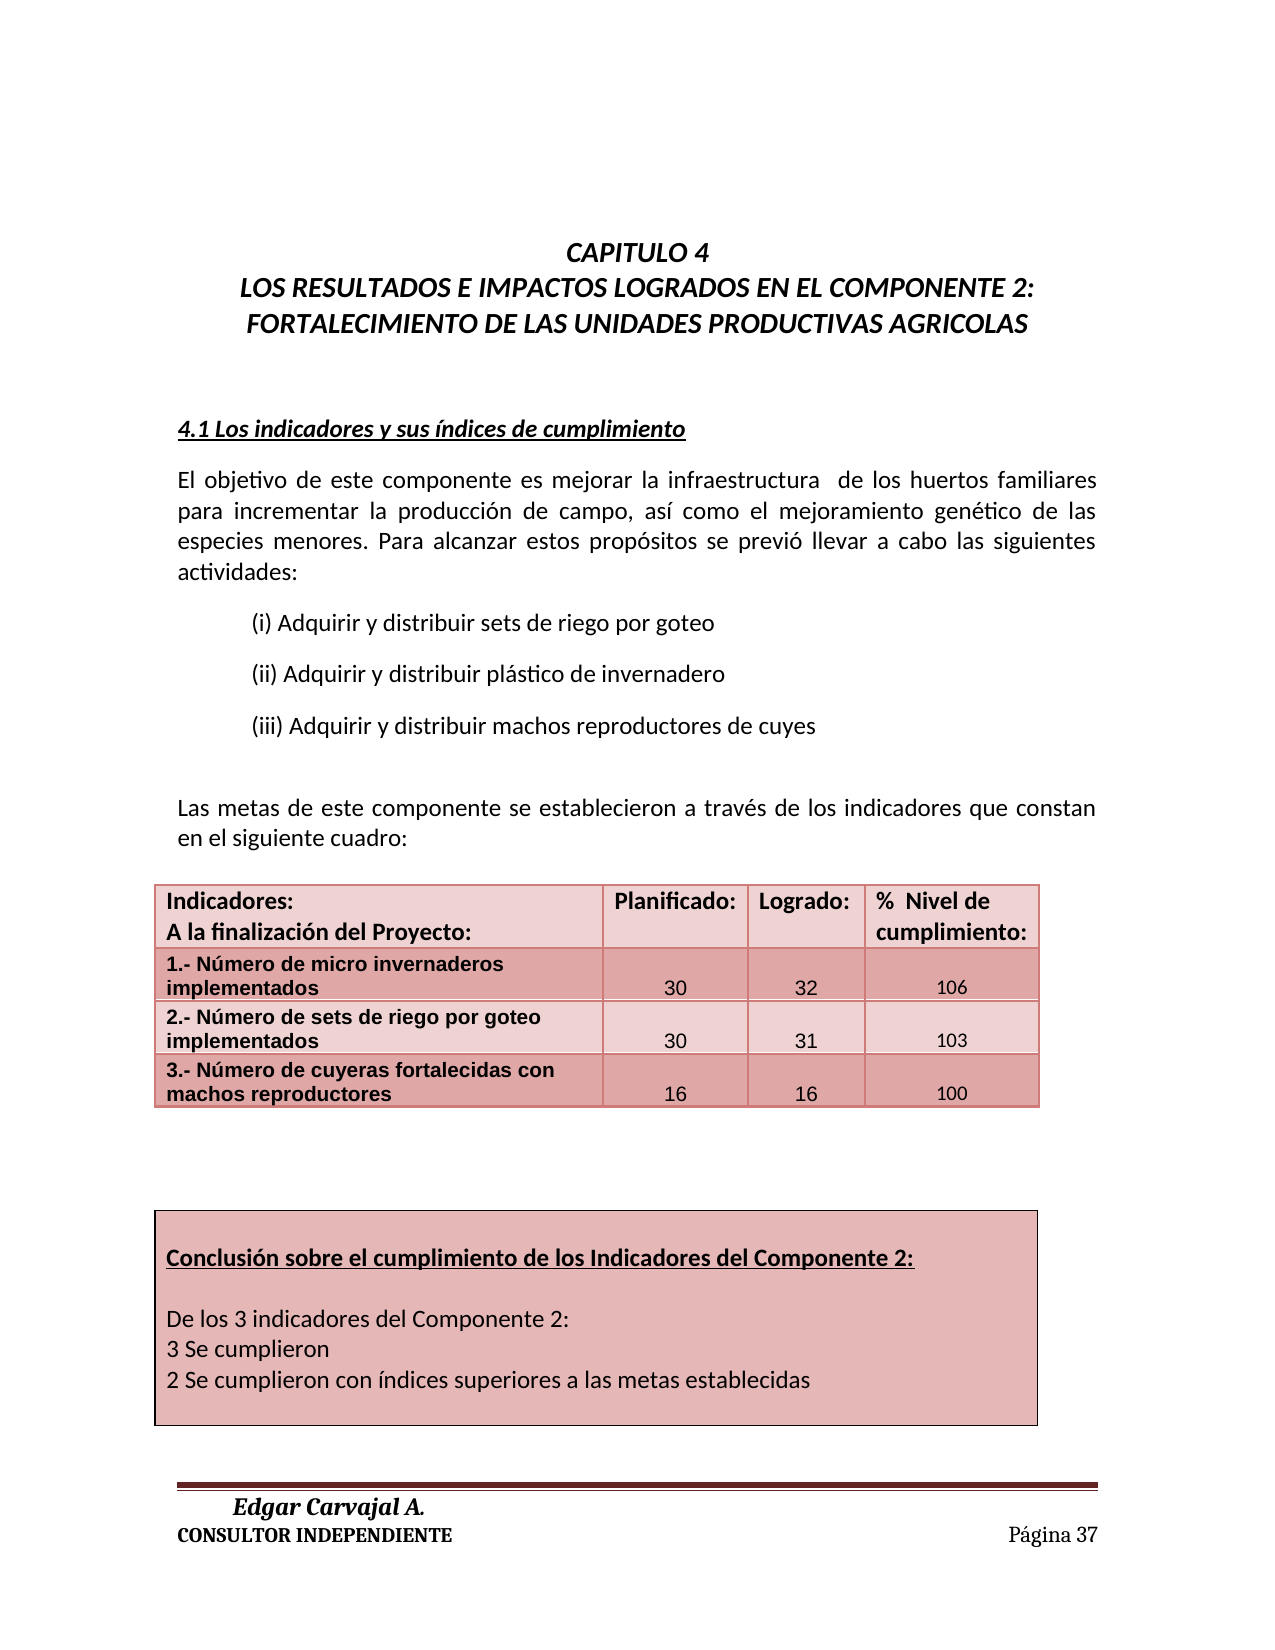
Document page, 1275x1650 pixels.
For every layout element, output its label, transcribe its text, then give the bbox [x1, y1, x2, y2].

text (iii) Adquirir y distribuir machos reproductores de cuyes [251, 710, 1098, 741]
table_cell 1.- Número de micro invernaderos implementados [156, 949, 602, 999]
table_header Logrado: [749, 886, 864, 947]
table_cell 32 [749, 949, 864, 999]
text LOS RESULTADOS E IMPACTOS LOGRADOS EN EL COMPONENTE 2: FORTALECIMIENTO DE LAS UNIDADES PRODUCTIVAS AGRICOLAS [177, 269, 1098, 341]
table_cell 31 [749, 1002, 864, 1052]
text (ii) Adquirir y distribuir plástico de invernadero [251, 659, 1098, 689]
table_cell 106 [866, 949, 1038, 999]
table_cell 103 [866, 1002, 1038, 1052]
table_cell 16 [604, 1055, 747, 1105]
table_header Conclusión sobre el cumplimiento de los Indicadores del Componente 2: De los 3 indicadores del Componente 2: 3 Se cumplieron 2 Se cumplieron con índices superiores a las metas establecidas [156, 1211, 1037, 1425]
text CAPITULO 4 [177, 234, 1098, 269]
table_cell 30 [604, 1002, 747, 1052]
table_cell 3.- Número de cuyeras fortalecidas con machos reproductores [156, 1055, 602, 1105]
table_cell 100 [866, 1055, 1038, 1105]
text Las metas de este componente se establecieron a través de los indicadores que constan en el siguiente cuadro: [177, 792, 1098, 853]
table_header Planificado: [604, 886, 747, 947]
text 4.1 Los indicadores y sus índices de cumplimiento [177, 413, 1098, 443]
table_cell 16 [749, 1055, 864, 1105]
table_header % Nivel de cumplimiento: [866, 886, 1038, 947]
table_cell 30 [604, 949, 747, 999]
table_cell 2.- Número de sets de riego por goteo implementados [156, 1002, 602, 1052]
table_header Indicadores: A la finalización del Proyecto: [156, 886, 602, 947]
text El objetivo de este componente es mejorar la infraestructura de los huertos familiares para incrementar la producción de campo, así como el mejoramiento genético de las especies menores. Para alcanzar estos propósitos se previó llevar a cabo las siguientes actividades: [177, 464, 1098, 586]
text (i) Adquirir y distribuir sets de riego por goteo [251, 607, 1098, 638]
